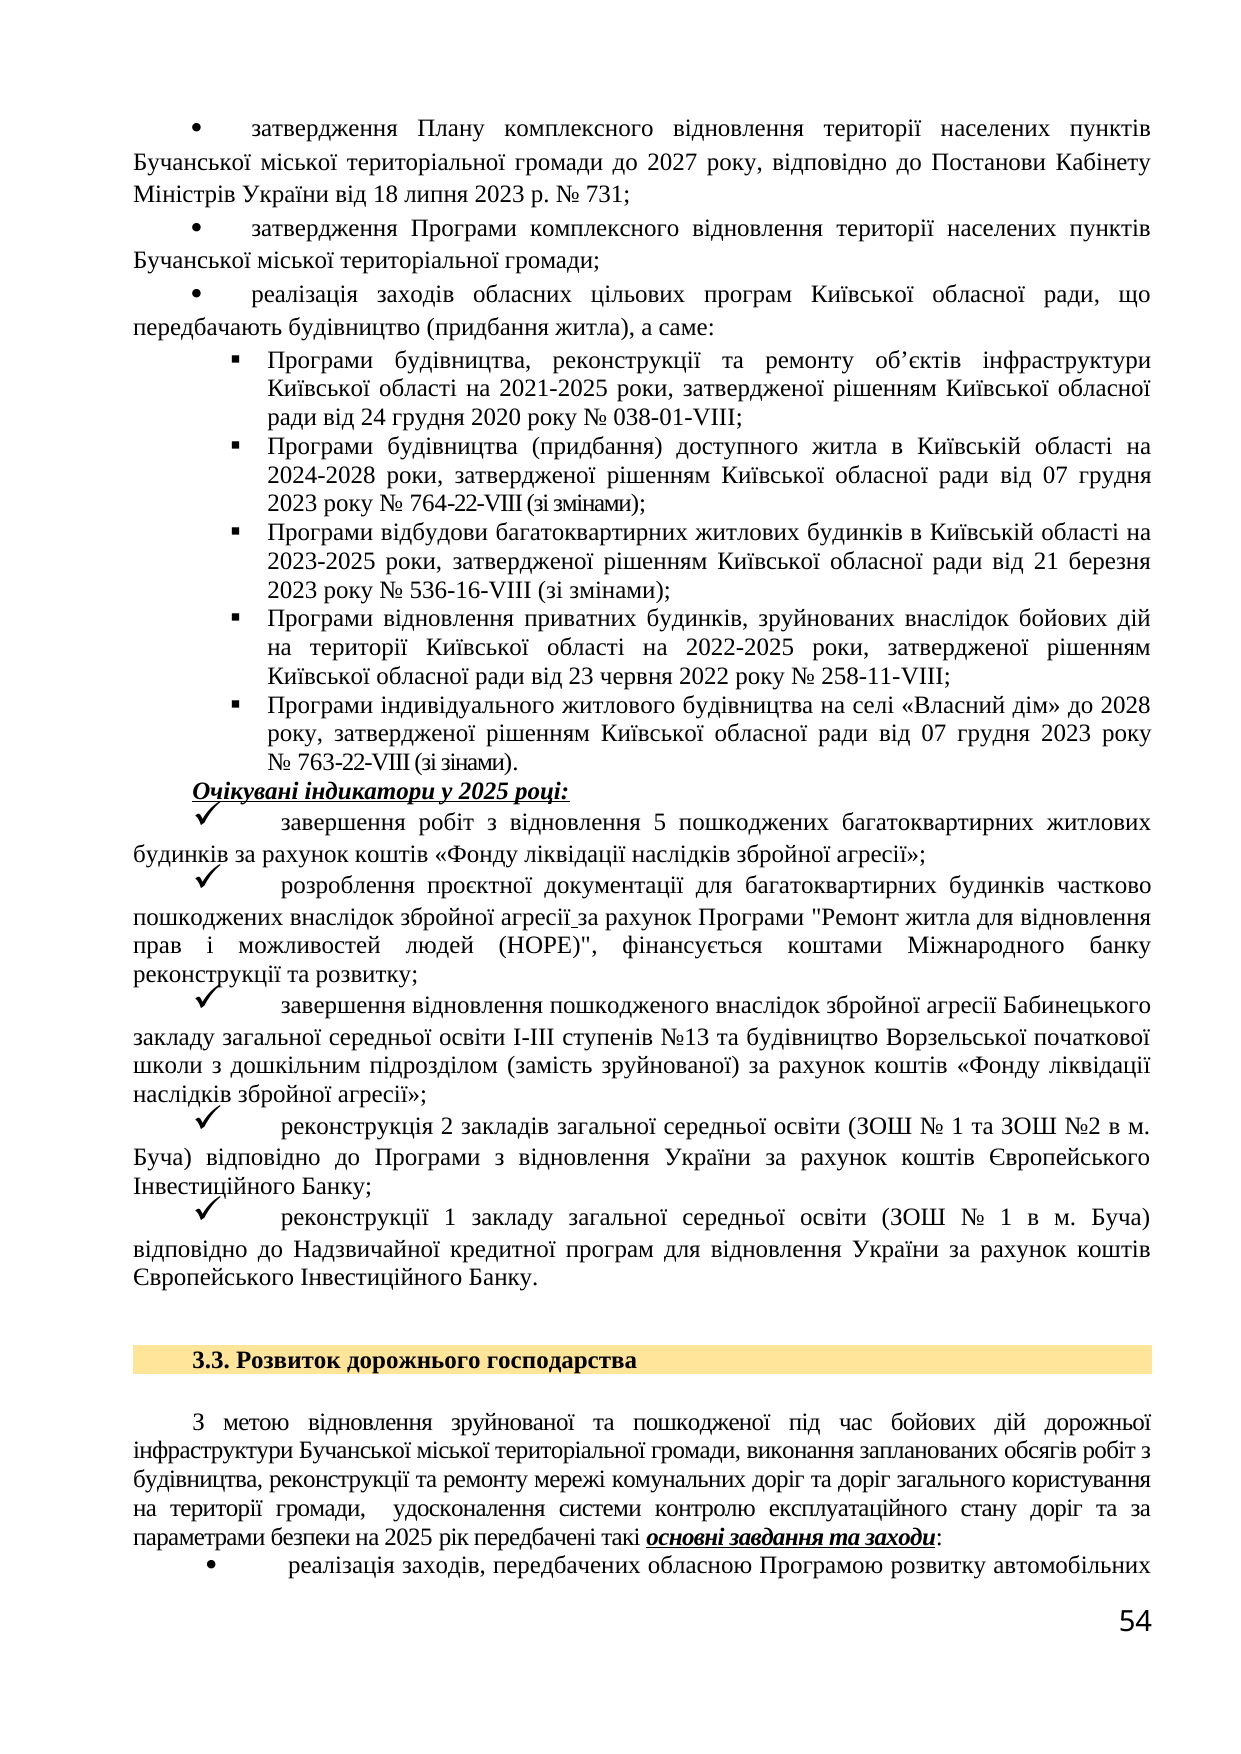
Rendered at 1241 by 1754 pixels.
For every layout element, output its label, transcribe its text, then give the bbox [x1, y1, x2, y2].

list Програми відновлення приватних будинків, зруйнованих внаслідок бойових дій на території Київської області на 2022-2025 роки, затвердженої рішенням Київської обласної ради від 23 червня 2022 року № 258-11-VIII; [229, 603, 1152, 690]
text З метою відновлення зруйнованої та пошкодженої під час бойових дій дорожньої інфраструктури Бучанської міської територіальної громади, виконання запланованих обсягів робіт з будівництва, реконструкції та ремонту мережі комунальних доріг та доріг загального користування на території громади, удосконалення системи контролю експлуатаційного стану доріг та за параметрами безпеки на 2025 рік передбачені такі основні завдання та заходи: [133, 1407, 1152, 1551]
list реконструкції 1 закладу загальної середньої освіти (ЗОШ № 1 в м. Буча) відповідно до Надзвичайної кредитної програм для відновлення України за рахунок коштів Європейського Інвестиційного Банку. [133, 1200, 1152, 1291]
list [133, 1551, 1152, 1579]
list Програми будівництва, реконструкції та ремонту об’єктів інфраструктури Київської області на 2021-2025 роки, затвердженої рішенням Київської обласної ради від 24 грудня 2020 року № 038-01-VIII; [229, 345, 1152, 431]
list розроблення проєктної документації для багатоквартирних будинків частково пошкоджених внаслідок збройної агресії за рахунок Програми "Ремонт житла для відновлення прав і можливостей людей (HOPE)", фінансується коштами Міжнародного банку реконструкції та розвитку; [133, 867, 1152, 988]
list завершення робіт з відновлення 5 пошкоджених багатоквартирних житлових будинків за рахунок коштів «Фонду ліквідації наслідків збройної агресії»; [133, 805, 1152, 867]
list затвердження Плану комплексного відновлення території населених пунктів Бучанської міської територіальної громади до 2027 року, відповідно до Постанови Кабінету Міністрів України від 18 липня 2023 р. № 731; [133, 113, 1152, 208]
subtitle 3.3. Розвиток дорожнього господарства [133, 1345, 1152, 1374]
list Програми будівництва (придбання) доступного житла в Київській області на 2024-2028 роки, затвердженої рішенням Київської обласної ради від 07 грудня 2023 року № 764-22-VIІІ (зі змінами); [229, 431, 1152, 517]
text Очікувані індикатори у 2025 році: [133, 776, 1152, 805]
list реконструкція 2 закладів загальної середньої освіти (ЗОШ № 1 та ЗОШ №2 в м. Буча) відповідно до Програми з відновлення України за рахунок коштів Європейського Інвестиційного Банку; [133, 1108, 1152, 1200]
list Програми індивідуального житлового будівництва на селі «Власний дім» до 2028 року, затвердженої рішенням Київської обласної ради від 07 грудня 2023 року № 763-22-VIІІ (зі зінами). [229, 690, 1152, 776]
list затвердження Програми комплексного відновлення території населених пунктів Бучанської міської територіальної громади; [133, 213, 1152, 274]
list завершення відновлення пошкодженого внаслідок збройної агресії Бабинецького закладу загальної середньої освіти І-ІІІ ступенів №13 та будівництво Ворзельської початкової школи з дошкільним підрозділом (замість зруйнованої) за рахунок коштів «Фонду ліквідації наслідків збройної агресії»; [133, 988, 1152, 1108]
list Програми відбудови багатоквартирних житлових будинків в Київській області на 2023-2025 роки, затвердженої рішенням Київської обласної ради від 21 березня 2023 року № 536-16-VІІІ (зі змінами); [229, 517, 1152, 603]
list реалізація заходів обласних цільових програм Київської обласної ради, що передбачають будівництво (придбання житла), а саме: [133, 279, 1152, 340]
